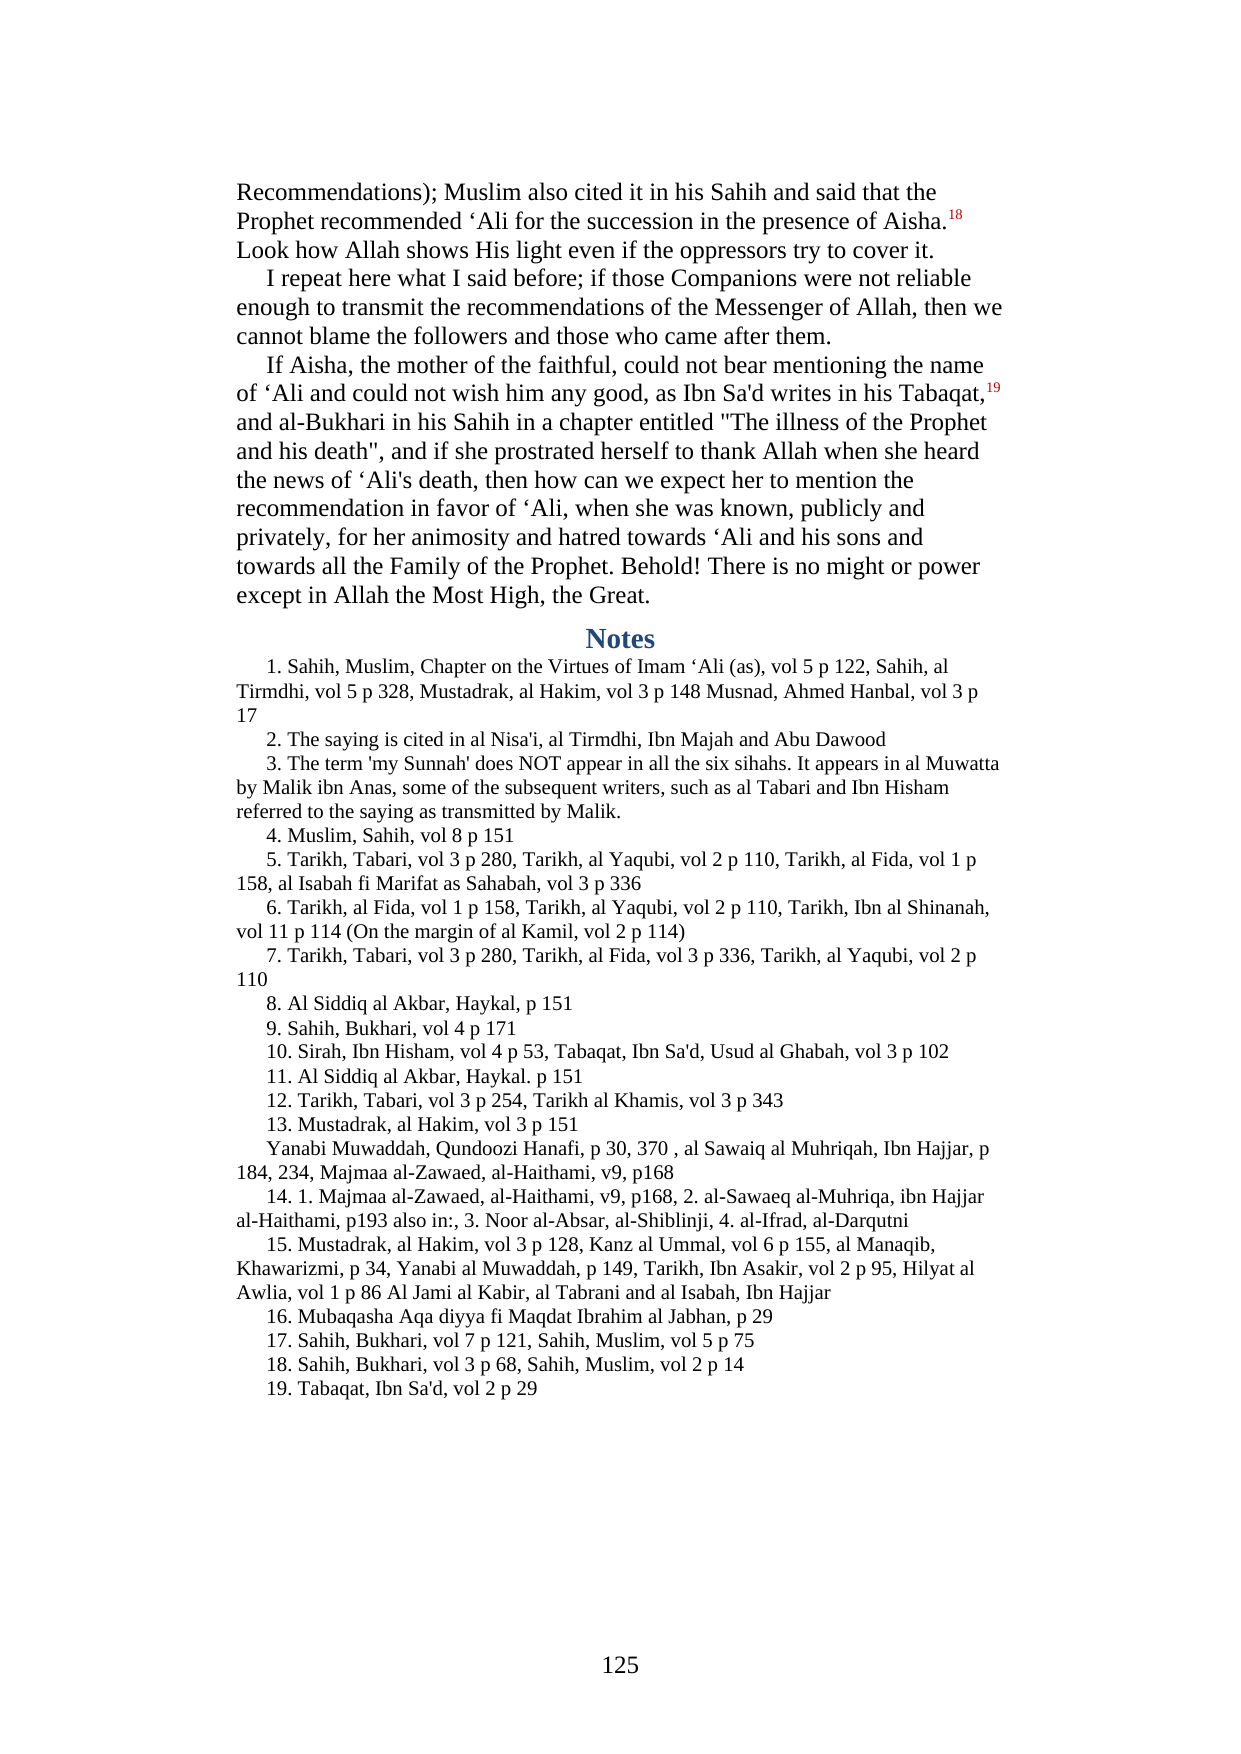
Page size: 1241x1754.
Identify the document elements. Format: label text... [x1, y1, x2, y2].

text 13. Mustadrak, al Hakim, vol 3 p 151 [236, 1112, 1004, 1136]
subtitle Notes [236, 621, 1004, 654]
text 15. Mustadrak, al Hakim, vol 3 p 128, Kanz al Ummal, vol 6 p 155, al Manaqib, Khawarizmi, p 34, Yanabi al Muwaddah, p 149, Tarikh, Ibn Asakir, vol 2 p 95, Hilyat al Awlia, vol 1 p 86 Al Jami al Kabir, al Tabrani and al Isabah, Ibn Hajjar [236, 1232, 1004, 1304]
text 14. 1. Majmaa al-Zawaed, al-Haithami, v9, p168, 2. al-Sawaeq al-Muhriqa, ibn Hajjar al-Haithami, p193 also in:, 3. Noor al-Absar, al-Shiblinji, 4. al-Ifrad, al-Darqutni [236, 1184, 1004, 1232]
text Yanabi Muwaddah, Qundoozi Hanafi, p 30, 370 , al Sawaiq al Muhriqah, Ibn Hajjar, p 184, 234, Majmaa al-Zawaed, al-Haithami, v9, p168 [236, 1136, 1004, 1184]
text 12. Tarikh, Tabari, vol 3 p 254, Tarikh al Khamis, vol 3 p 343 [236, 1088, 1004, 1112]
text 4. Muslim, Sahih, vol 8 p 151 [236, 823, 1004, 847]
text 3. The term 'my Sunnah' does NOT appear in all the six sihahs. It appears in al Muwatta by Malik ibn Anas, some of the subsequent writers, such as al Tabari and Ibn Hisham referred to the saying as transmitted by Malik. [236, 751, 1004, 823]
text 6. Tarikh, al Fida, vol 1 p 158, Tarikh, al Yaqubi, vol 2 p 110, Tarikh, Ibn al Shinanah, vol 11 p 114 (On the margin of al Kamil, vol 2 p 114) [236, 895, 1004, 943]
text 7. Tarikh, Tabari, vol 3 p 280, Tarikh, al Fida, vol 3 p 336, Tarikh, al Yaqubi, vol 2 p 110 [236, 943, 1004, 991]
text 5. Tarikh, Tabari, vol 3 p 280, Tarikh, al Yaqubi, vol 2 p 110, Tarikh, al Fida, vol 1 p 158, al Isabah fi Marifat as Sahabah, vol 3 p 336 [236, 847, 1004, 895]
text 19. Tabaqat, Ibn Sa'd, vol 2 p 29 [236, 1376, 1004, 1400]
text 10. Sirah, Ibn Hisham, vol 4 p 53, Tabaqat, Ibn Sa'd, Usud al Ghabah, vol 3 p 102 [236, 1039, 1004, 1063]
text 16. Mubaqasha Aqa diyya fi Maqdat Ibrahim al Jabhan, p 29 [236, 1304, 1004, 1328]
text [236, 177, 1004, 263]
text 2. The saying is cited in al Nisa'i, al Tirmdhi, Ibn Majah and Abu Dawood [236, 727, 1004, 751]
text 8. Al Siddiq al Akbar, Haykal, p 151 [236, 991, 1004, 1015]
text I repeat here what I said before; if those Companions were not reliable enough to transmit the recommendations of the Messenger of Allah, then we cannot blame the followers and those who came after them. [236, 263, 1004, 350]
text 11. Al Siddiq al Akbar, Haykal. p 151 [236, 1063, 1004, 1088]
text 1. Sahih, Muslim, Chapter on the Virtues of Imam ‘Ali (as), vol 5 p 122, Sahih, al Tirmdhi, vol 5 p 328, Mustadrak, al Hakim, vol 3 p 148 Musnad, Ahmed Hanbal, vol 3 p 17 [236, 654, 1004, 727]
text 18. Sahih, Bukhari, vol 3 p 68, Sahih, Muslim, vol 2 p 14 [236, 1352, 1004, 1376]
text If Aisha, the mother of the faithful, could not bear mentioning the name of ‘Ali and could not wish him any good, as Ibn Sa'd writes in his Tabaqat,19 and al-Bukhari in his Sahih in a chapter entitled "The illness of the Prophet and his death", and if she prostrated herself to thank Allah when she heard the news of ‘Ali's death, then how can we expect her to mention the recommendation in favor of ‘Ali, when she was known, publicly and privately, for her animosity and hatred towards ‘Ali and his sons and towards all the Family of the Prophet. Behold! There is no might or power except in Allah the Most High, the Great. [236, 350, 1004, 608]
text 9. Sahih, Bukhari, vol 4 p 171 [236, 1015, 1004, 1039]
text 17. Sahih, Bukhari, vol 7 p 121, Sahih, Muslim, vol 5 p 75 [236, 1328, 1004, 1352]
